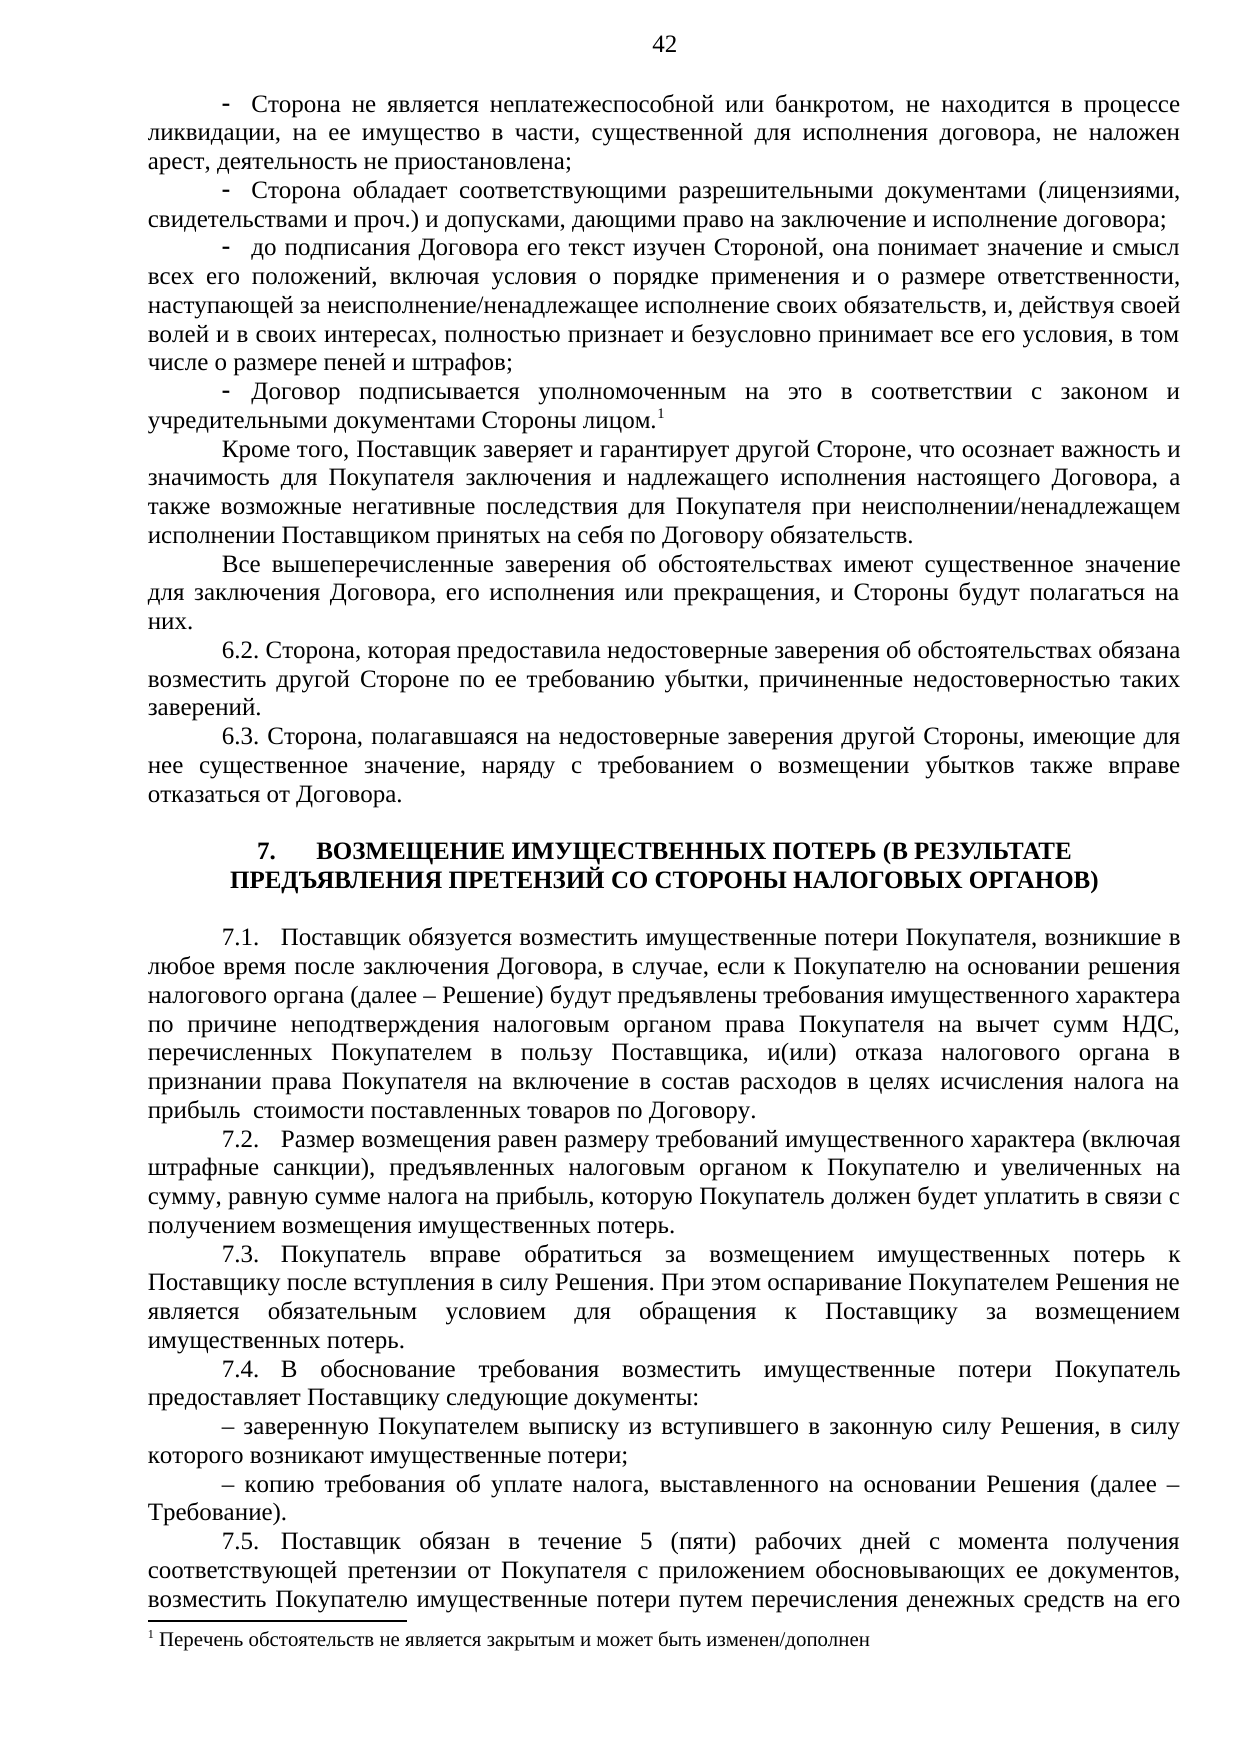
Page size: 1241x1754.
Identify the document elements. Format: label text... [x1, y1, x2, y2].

text Кроме того, Поставщик заверяет и гарантирует другой Стороне, что осознает важность и значимость для Покупателя заключения и надлежащего исполнения настоящего Договора, а также возможные негативные последствия для Покупателя при неисполнении/ненадлежащем исполнении Поставщиком принятых на себя по Договору обязательств. [148, 434, 1181, 549]
list Договор подписывается уполномоченным на это в соответствии с законом и учредительными документами Стороны лицом. [148, 376, 1181, 434]
text Все вышеперечисленные заверения об обстоятельствах имеют существенное значение для заключения Договора, его исполнения или прекращения, и Стороны будут полагаться на них. [148, 549, 1181, 635]
list Поставщик обязуется возместить имущественные потери Покупателя, возникшие в любое время после заключения Договора, в случае, если к Покупателю на основании решения налогового органа (далее – Решение) будут предъявлены требования имущественного характера по причине неподтверждения налоговым органом права Покупателя на вычет сумм НДС, перечисленных Покупателем в пользу Поставщика, и(или) отказа налогового органа в признании права Покупателя на включение в состав расходов в целях исчисления налога на прибыль стоимости поставленных товаров по Договору. [148, 922, 1181, 1124]
list до подписания Договора его текст изучен Стороной, она понимает значение и смысл всех его положений, включая условия о порядке применения и о размере ответственности, наступающей за неисполнение/ненадлежащее исполнение своих обязательств, и, действуя своей волей и в своих интересах, полностью признает и безусловно принимает все его условия, в том числе о размере пеней и штрафов; [148, 232, 1181, 376]
text – копию требования об уплате налога, выставленного на основании Решения (далее – Требование). [148, 1469, 1181, 1526]
list Сторона обладает соответствующими разрешительными документами (лицензиями, свидетельствами и проч.) и допусками, дающими право на заключение и исполнение договора; [148, 175, 1181, 232]
list В обоснование требования возместить имущественные потери Покупатель предоставляет Поставщику следующие документы: [148, 1354, 1181, 1411]
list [148, 1526, 1181, 1612]
list Покупатель вправе обратиться за возмещением имущественных потерь к Поставщику после вступления в силу Решения. При этом оспаривание Покупателем Решения не является обязательным условием для обращения к Поставщику за возмещением имущественных потерь. [148, 1239, 1181, 1354]
list Размер возмещения равен размеру требований имущественного характера (включая штрафные санкции), предъявленных налоговым органом к Покупателю и увеличенных на сумму, равную сумме налога на прибыль, которую Покупатель должен будет уплатить в связи с получением возмещения имущественных потерь. [148, 1124, 1181, 1239]
text – заверенную Покупателем выписку из вступившего в законную силу Решения, в силу которого возникают имущественные потери; [148, 1411, 1181, 1469]
list Сторона не является неплатежеспособной или банкротом, не находится в процессе ликвидации, на ее имущество в части, существенной для исполнения договора, не наложен арест, деятельность не приостановлена; [148, 89, 1181, 175]
text 6.2. Сторона, которая предоставила недостоверные заверения об обстоятельствах обязана возместить другой Стороне по ее требованию убытки, причиненные недостоверностью таких заверений. [148, 635, 1181, 721]
list ВОЗМЕЩЕНИЕ ИМУЩЕСТВЕННЫХ ПОТЕРЬ (В РЕЗУЛЬТАТЕ ПРЕДЪЯВЛЕНИЯ ПРЕТЕНЗИЙ СО СТОРОНЫ НАЛОГОВЫХ ОРГАНОВ) [148, 836, 1181, 894]
text 6.3. Сторона, полагавшаяся на недостоверные заверения другой Стороны, имеющие для нее существенное значение, наряду с требованием о возмещении убытков также вправе отказаться от Договора. [148, 721, 1181, 807]
